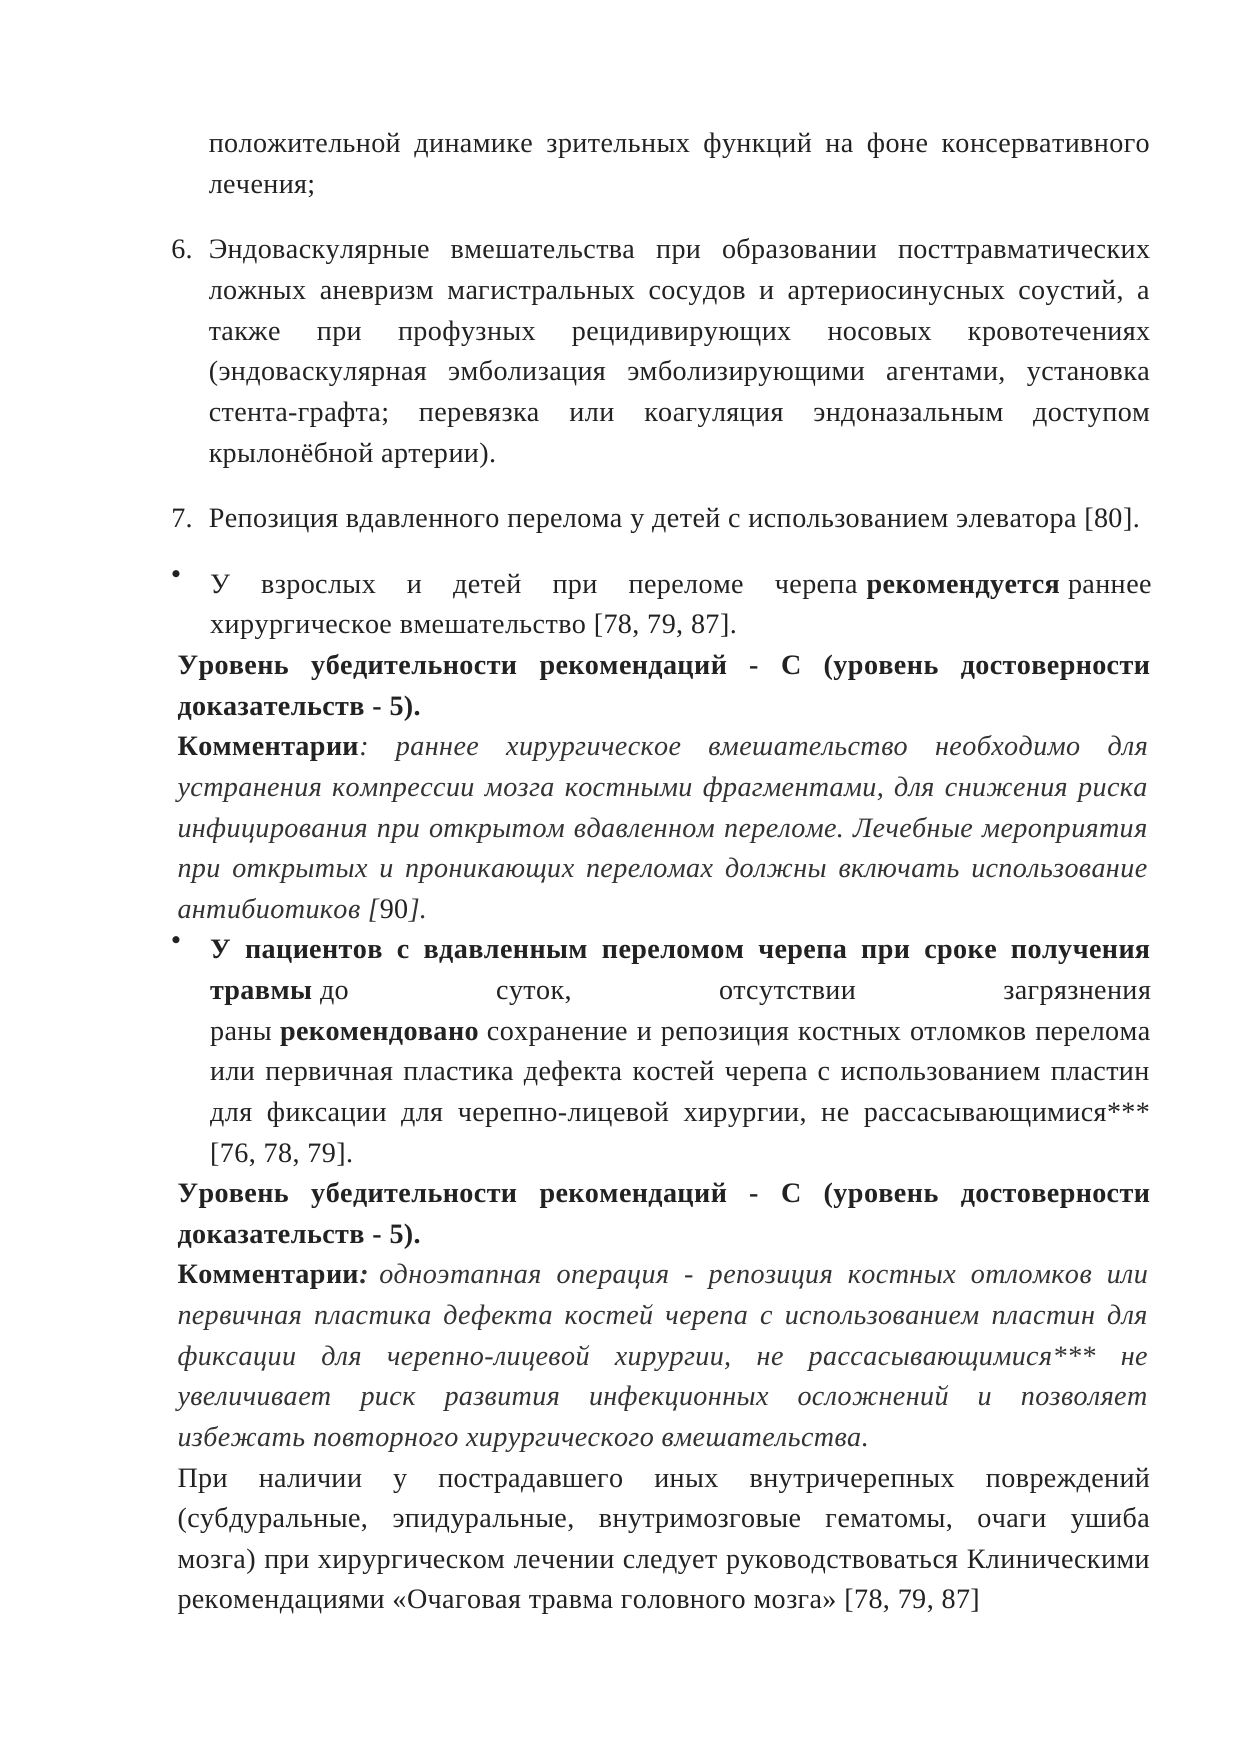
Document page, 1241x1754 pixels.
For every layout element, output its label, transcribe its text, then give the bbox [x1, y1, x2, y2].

text Комментарии: одноэтапная операция - репозиция костных отломков или первичная пластика дефекта костей черепа с использованием пластин для фиксации для черепно-лицевой хирургии, не рассасывающимися*** не увеличивает риск развития инфекционных осложнений и позволяет избежать повторного хирургического вмешательства. [177, 1249, 1152, 1452]
text Уровень убедительности рекомендаций - С (уровень достоверности доказательств - 5). [177, 1168, 1152, 1249]
text При наличии у пострадавшего иных внутричерепных повреждений (субдуральные, эпидуральные, внутримозговые гематомы, очаги ушиба мозга) при хирургическом лечении следует руководствоваться Клиническими рекомендациями «Очаговая травма головного мозга» [78, 79, 87] [177, 1452, 1152, 1615]
list У взрослых и детей при переломе черепа рекомендуется раннее хирургическое вмешательство [78, 79, 87]. [172, 559, 1152, 640]
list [171, 118, 1152, 199]
text Комментарии: раннее хирургическое вмешательство необходимо для устранения компрессии мозга костными фрагментами, для снижения риска инфицирования при открытом вдавленном переломе. Лечебные мероприятия при открытых и проникающих переломах должны включать использование антибиотиков [90]. [177, 721, 1152, 924]
list У пациентов с вдавленным переломом черепа при сроке получения травмы до суток, отсутствии загрязнения раны рекомендовано сохранение и репозиция костных отломков перелома или первичная пластика дефекта костей черепа с использованием пластин для фиксации для черепно-лицевой хирургии, не рассасывающимися*** [76, 78, 79]. [172, 924, 1152, 1168]
list Репозиция вдавленного перелома у детей с использованием элеватора [80]. [171, 493, 1152, 534]
text Уровень убедительности рекомендаций - С (уровень достоверности доказательств - 5). [177, 640, 1152, 721]
list Эндоваскулярные вмешательства при образовании посттравматических ложных аневризм магистральных сосудов и артериосинусных соустий, а также при профузных рецидивирующих носовых кровотечениях (эндоваскулярная эмболизация эмболизирующими агентами, установка стента-графта; перевязка или коагуляция эндоназальным доступом крылонёбной артерии). [171, 224, 1152, 468]
